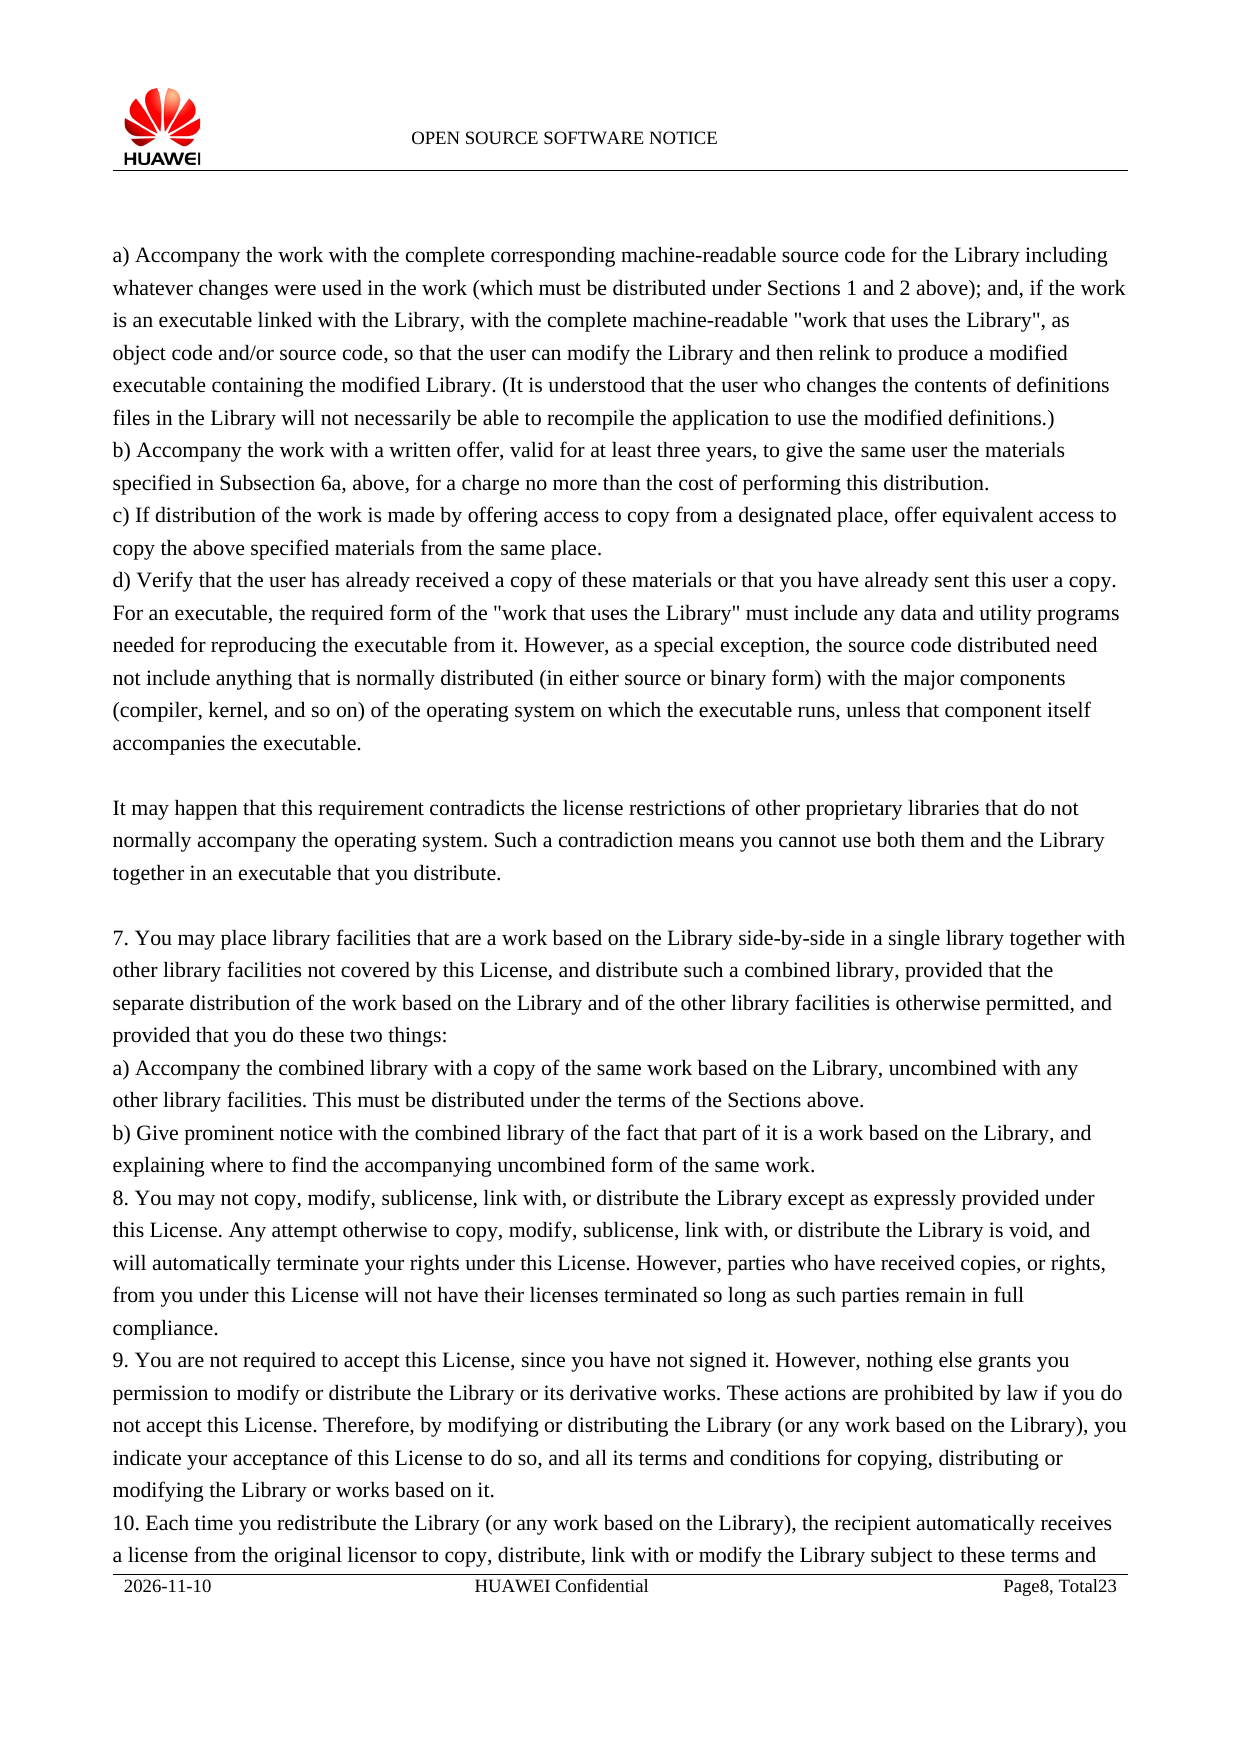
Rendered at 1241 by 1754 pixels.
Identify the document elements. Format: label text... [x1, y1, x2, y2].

text 8. You may not copy, modify, sublicense, link with, or distribute the Library except as expressly provided under this License. Any attempt otherwise to copy, modify, sublicense, link with, or distribute the Library is void, and will automatically terminate your rights under this License. However, parties who have received copies, or rights, from you under this License will not have their licenses terminated so long as such parties remain in full compliance. [112, 1181, 1128, 1344]
text a) Accompany the work with the complete corresponding machine-readable source code for the Library including whatever changes were used in the work (which must be distributed under Sections 1 and 2 above); and, if the work is an executable linked with the Library, with the complete machine-readable "work that uses the Library", as object code and/or source code, so that the user can modify the Library and then relink to produce a modified executable containing the modified Library. (It is understood that the user who changes the contents of definitions files in the Library will not necessarily be able to recompile the application to use the modified definitions.) [112, 239, 1128, 434]
text a) Accompany the combined library with a copy of the same work based on the Library, uncombined with any other library facilities. This must be distributed under the terms of the Sections above. [112, 1051, 1128, 1116]
text For an executable, the required form of the "work that uses the Library" must include any data and utility programs needed for reproducing the executable from it. However, as a special exception, the source code distributed need not include anything that is normally distributed (in either source or binary form) with the major components (compiler, kernel, and so on) of the operating system on which the executable runs, unless that component itself accompanies the executable. [112, 596, 1128, 759]
text c) If distribution of the work is made by offering access to copy from a designated place, offer equivalent access to copy the above specified materials from the same place. [112, 499, 1128, 564]
text 7. You may place library facilities that are a work based on the Library side-by-side in a single library together with other library facilities not covered by this License, and distribute such a combined library, provided that the separate distribution of the work based on the Library and of the other library facilities is otherwise permitted, and provided that you do these two things: [112, 921, 1128, 1051]
picture [124, 88, 201, 165]
text 9. You are not required to accept this License, since you have not signed it. However, nothing else grants you permission to modify or distribute the Library or its derivative works. These actions are prohibited by law if you do not accept this License. Therefore, by modifying or distributing the Library (or any work based on the Library), you indicate your acceptance of this License to do so, and all its terms and conditions for copying, distributing or modifying the Library or works based on it. [112, 1344, 1128, 1506]
text d) Verify that the user has already received a copy of these materials or that you have already sent this user a copy. [112, 564, 1128, 596]
text It may happen that this requirement contradicts the license restrictions of other proprietary libraries that do not normally accompany the operating system. Such a contradiction means you cannot use both them and the Library together in an executable that you distribute. [112, 791, 1128, 889]
text b) Give prominent notice with the combined library of the fact that part of it is a work based on the Library, and explaining where to find the accompanying uncombined form of the same work. [112, 1116, 1128, 1181]
text b) Accompany the work with a written offer, valid for at least three years, to give the same user the materials specified in Subsection 6a, above, for a charge no more than the cost of performing this distribution. [112, 434, 1128, 499]
